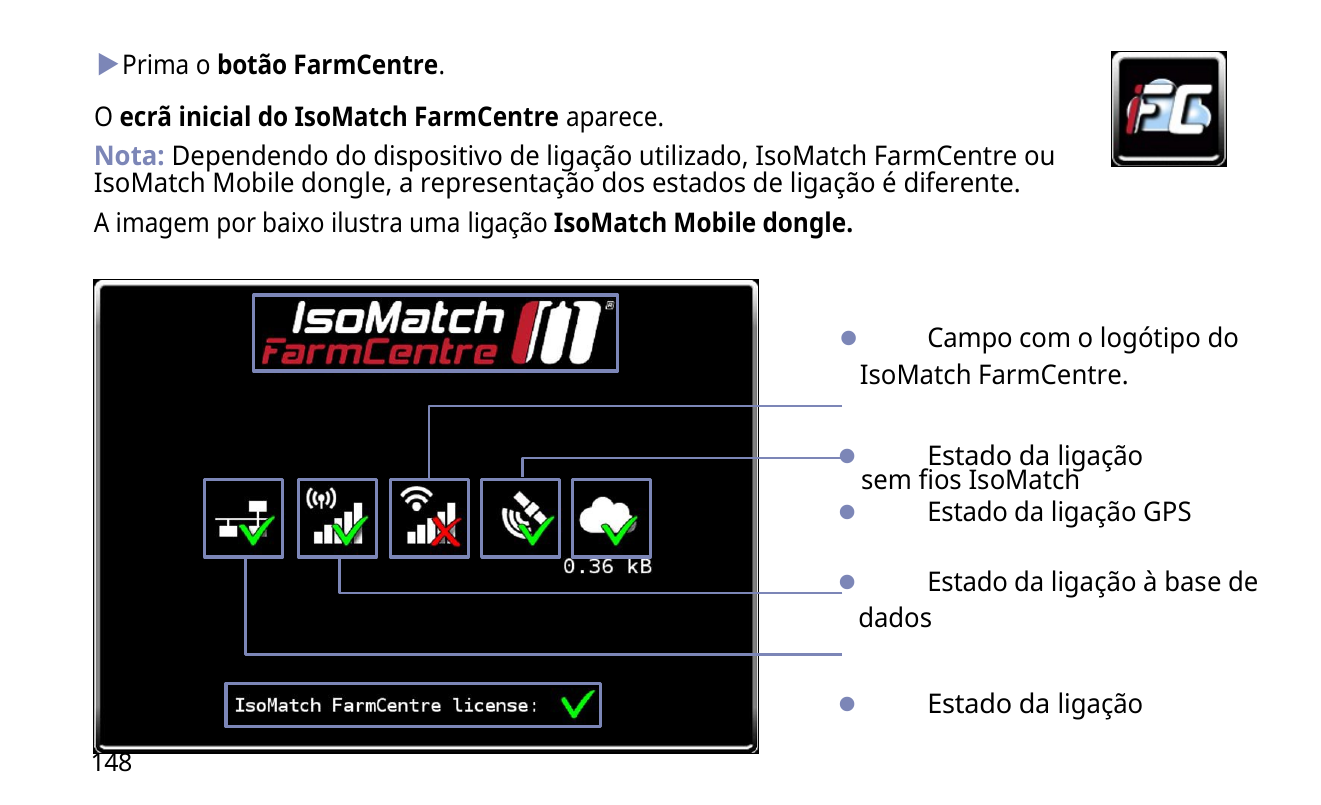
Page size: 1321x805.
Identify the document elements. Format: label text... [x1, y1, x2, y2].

list Estado da ligação à base de dados [838, 562, 1258, 636]
picture [300, 481, 375, 555]
list Prima o botão FarmCentre. [96, 45, 1258, 82]
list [838, 692, 1179, 719]
picture [392, 481, 467, 555]
picture [1112, 135, 1226, 166]
picture [94, 280, 758, 753]
list Campo com o logótipo do IsoMatch FarmCentre. [839, 319, 1258, 393]
picture [1112, 82, 1226, 98]
list Estado da ligação sem fios IsoMatch [838, 443, 1194, 497]
text O ecrã inicial do IsoMatch FarmCentre aparece. [94, 98, 1258, 135]
picture [206, 481, 281, 555]
text Nota: Dependendo do dispositivo de ligação utilizado, IsoMatch FarmCentre ou IsoMatch Mobile dongle, a representação dos estados de ligação é diferente. [94, 143, 1139, 200]
list Estado da ligação GPS [838, 497, 1258, 528]
text A imagem por baixo ilustra uma ligação IsoMatch Mobile dongle. [94, 204, 1258, 241]
